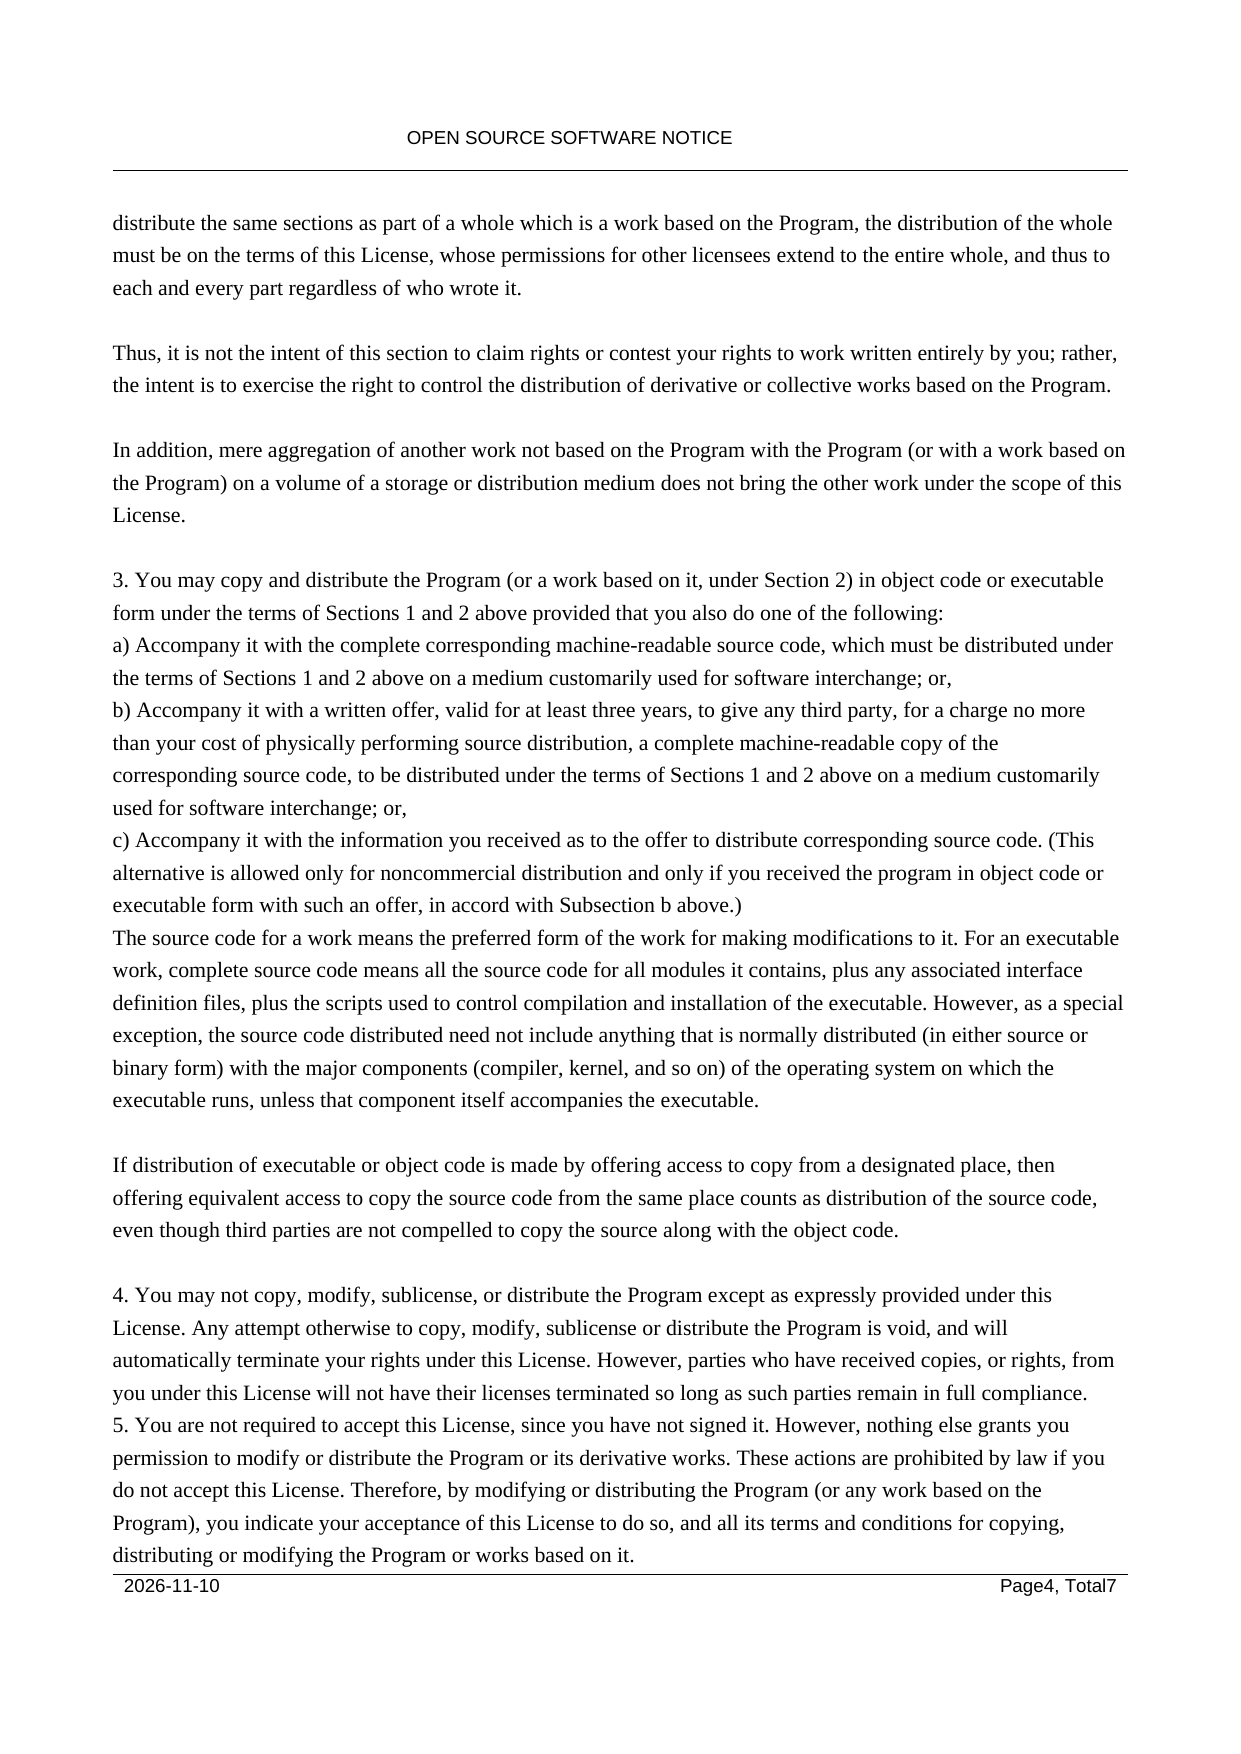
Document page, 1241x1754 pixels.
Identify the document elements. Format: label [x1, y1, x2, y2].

text [112, 206, 1128, 1571]
